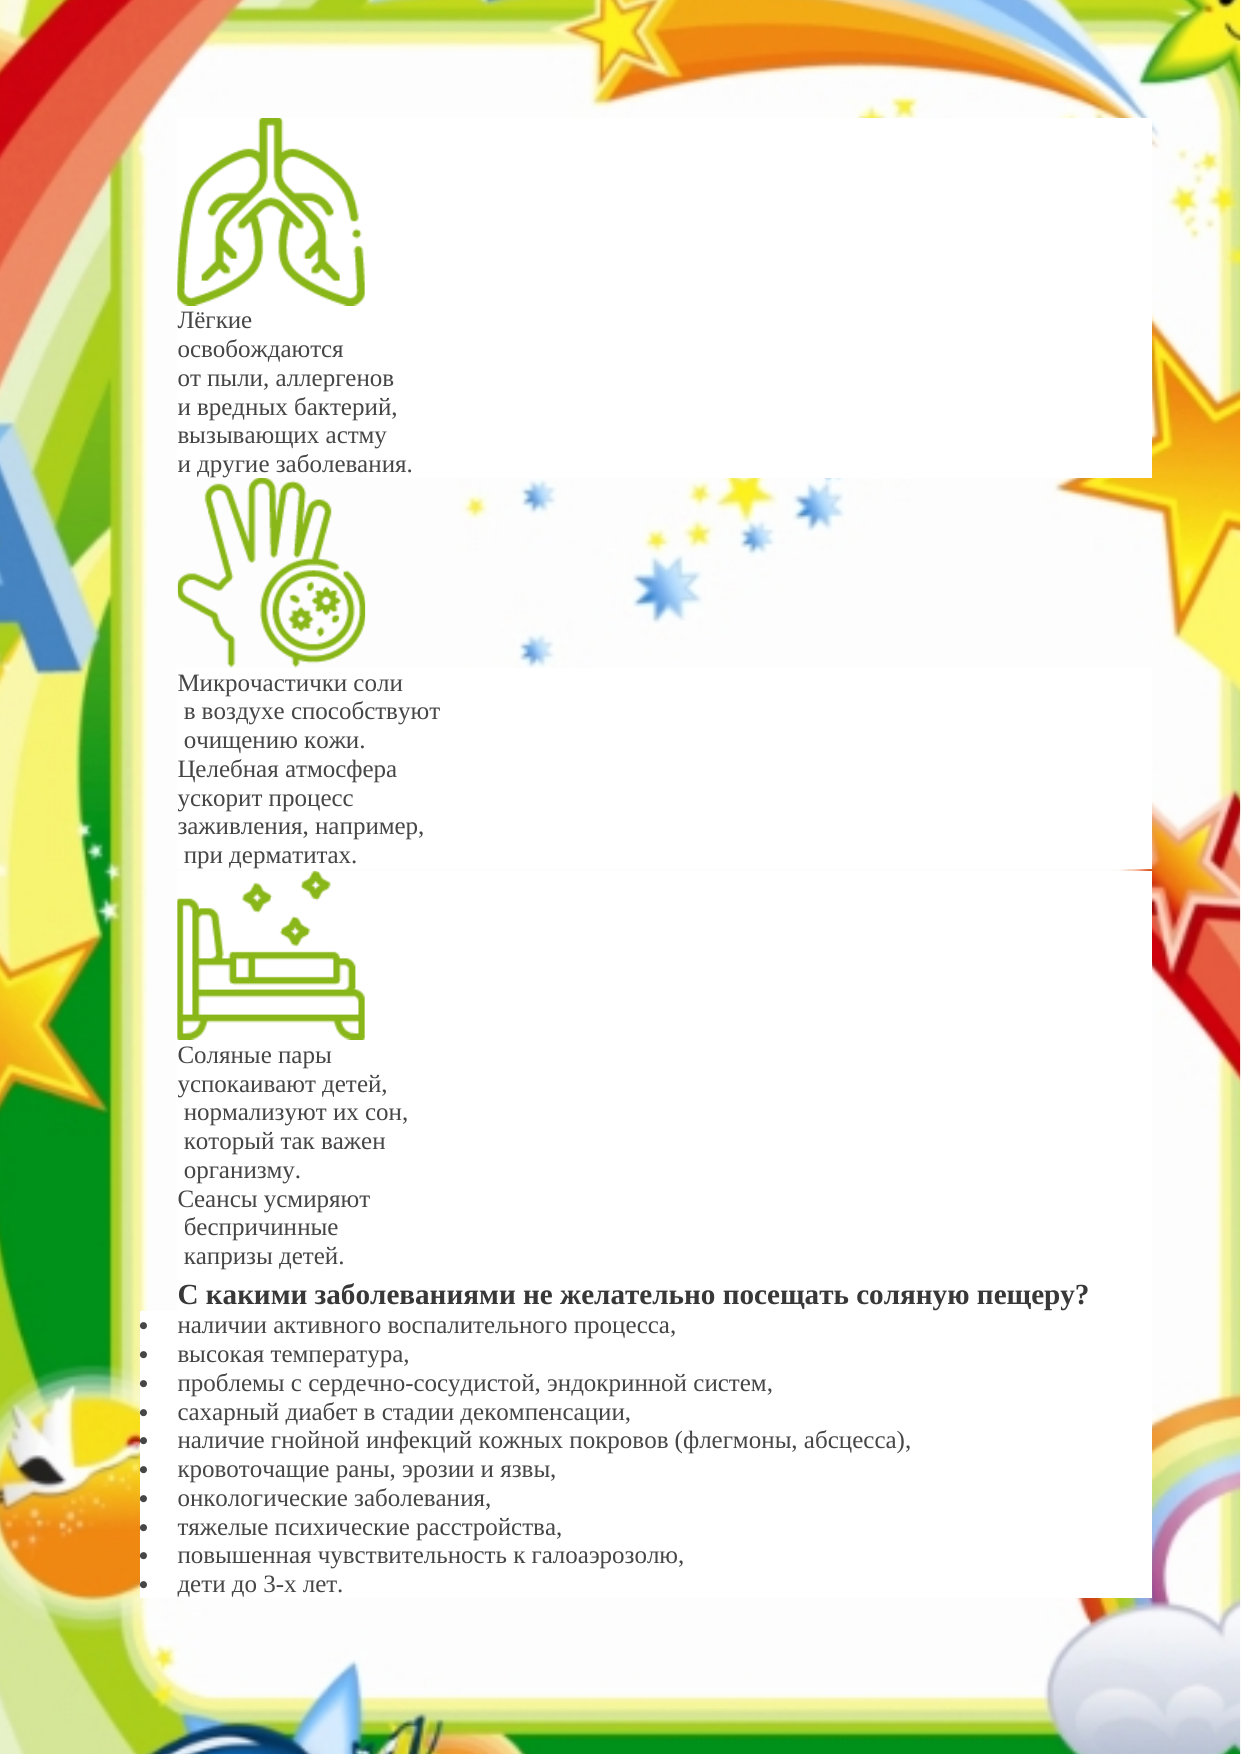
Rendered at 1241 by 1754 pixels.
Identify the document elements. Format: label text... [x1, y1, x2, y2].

list высокая температура, [140, 1339, 1152, 1368]
text вызывающих астму [177, 421, 1152, 449]
text заживления, например, [177, 811, 1152, 840]
list сахарный диабет в стадии декомпенсации, [140, 1397, 1152, 1426]
text в воздухе способствуют [177, 696, 1152, 725]
list дети до 3-х лет. [140, 1569, 1152, 1598]
list проблемы с сердечно-сосудистой, эндокринной систем, [140, 1368, 1152, 1397]
text от пыли, аллергенов [177, 363, 1152, 392]
text Сеансы усмиряют [177, 1184, 1152, 1212]
list онкологические заболевания, [140, 1483, 1152, 1512]
list наличии активного воспалительного процесса, [140, 1311, 1152, 1339]
text Целебная атмосфера [177, 754, 1152, 783]
text Лёгкие [177, 306, 1152, 334]
text организму. [177, 1155, 1152, 1184]
text освобождаются [177, 334, 1152, 363]
text и вредных бактерий, [177, 392, 1152, 421]
list кровоточащие раны, эрозии и язвы, [140, 1454, 1152, 1483]
text беспричинные [177, 1212, 1152, 1241]
text Микрочастички соли [177, 668, 1152, 696]
text который так важен [177, 1126, 1152, 1155]
text С какими заболеваниями не желательно посещать соляную пещеру? [177, 1270, 1152, 1311]
text капризы детей. [177, 1241, 1152, 1270]
text успокаивают детей, [177, 1069, 1152, 1097]
text очищению кожи. [177, 725, 1152, 754]
text при дерматитах. [177, 840, 1152, 869]
text ускорит процесс [177, 783, 1152, 811]
picture [0, 0, 1241, 1754]
text нормализуют их сон, [177, 1097, 1152, 1126]
text Соляные пары [177, 1040, 1152, 1069]
list тяжелые психические расстройства, [140, 1512, 1152, 1541]
list наличие гнойной инфекций кожных покровов (флегмоны, абсцесса), [140, 1426, 1152, 1454]
list повышенная чувствительность к галоаэрозолю, [140, 1541, 1152, 1569]
text и другие заболевания. [177, 449, 1152, 478]
